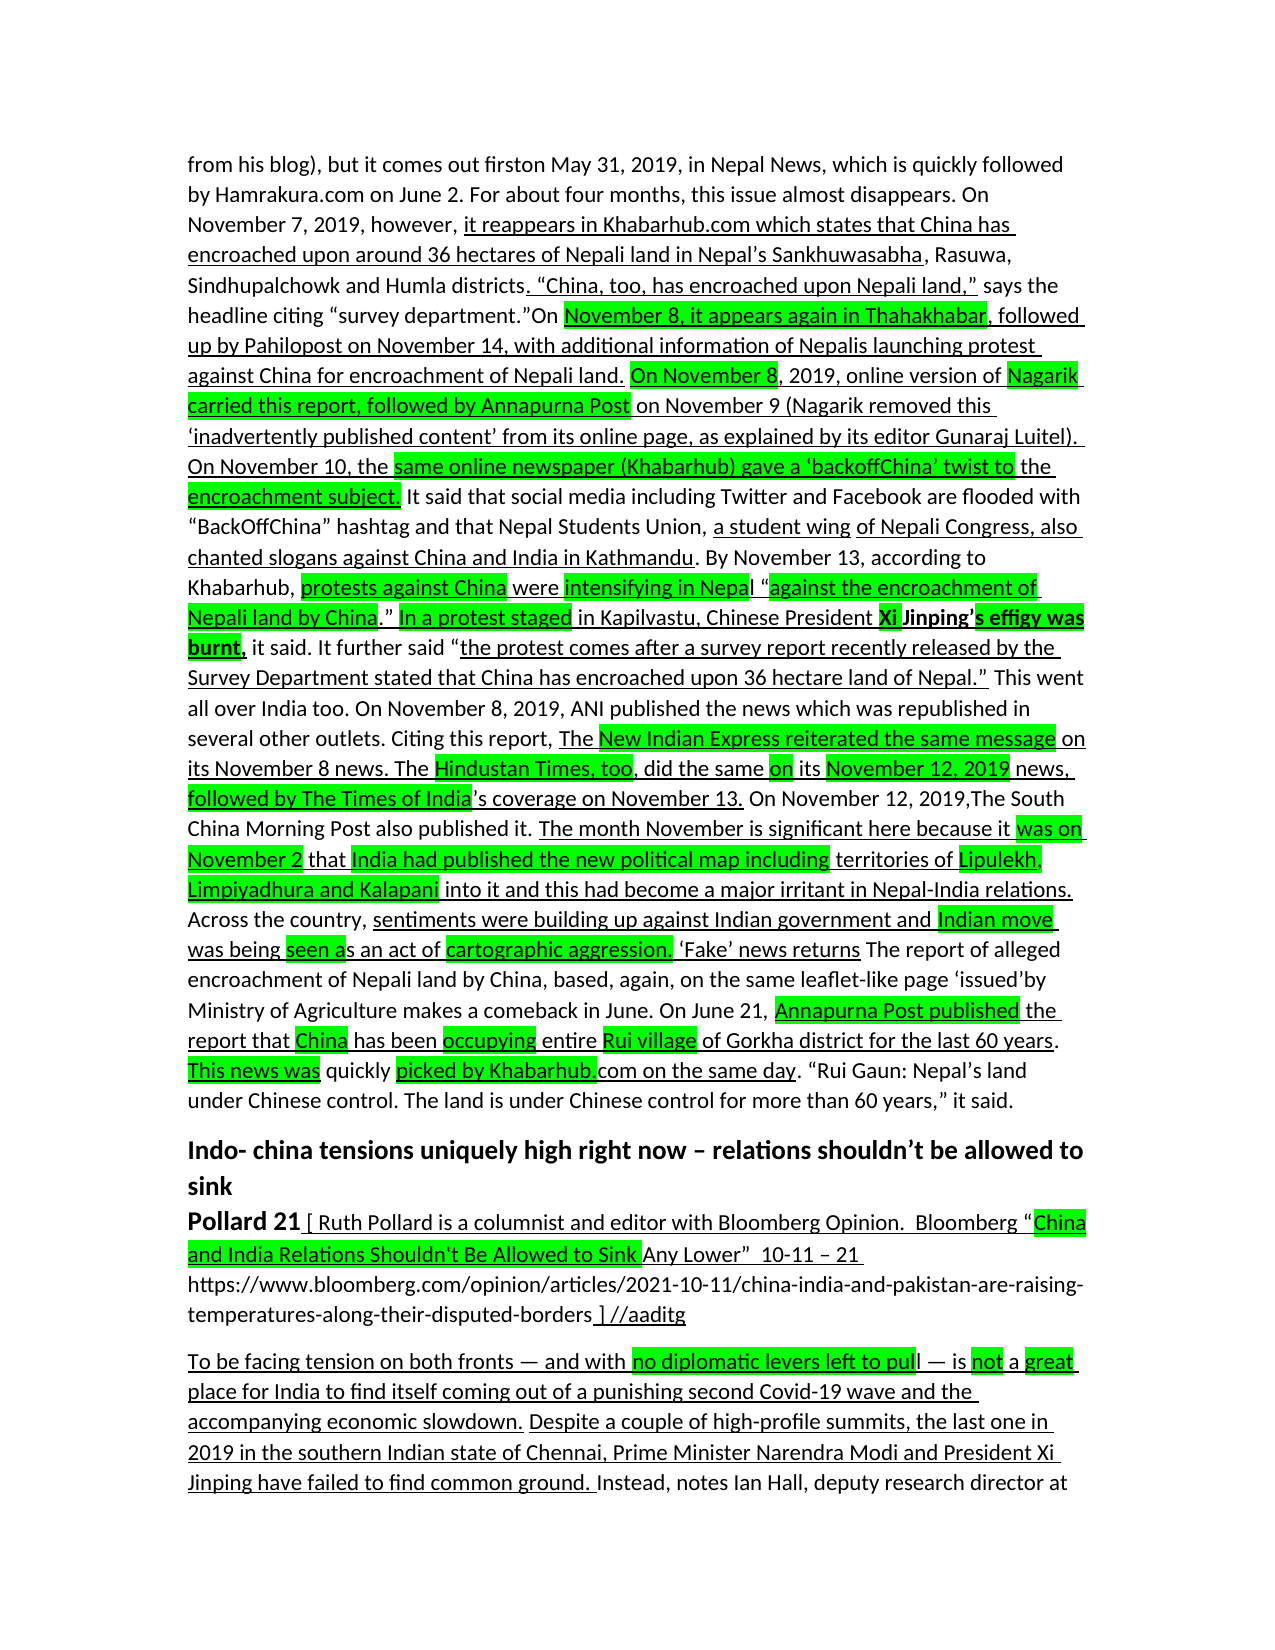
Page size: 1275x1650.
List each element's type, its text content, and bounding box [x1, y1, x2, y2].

subtitle Indo- china tensions uniquely high right now – relations shouldn’t be allowed to sink [187, 1133, 1087, 1202]
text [187, 1347, 1087, 1496]
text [187, 150, 1087, 1114]
text Pollard 21 [ Ruth Pollard is a columnist and editor with Bloomberg Opinion. Bloomberg “China and India Relations Shouldn't Be Allowed to Sink Any Lower” 10-11 – 21 https://www.bloomberg.com/opinion/articles/2021-10-11/china-india-and-pakistan-are-raising-temperatures-along-their-disputed-borders ] //aaditg [187, 1204, 1087, 1328]
